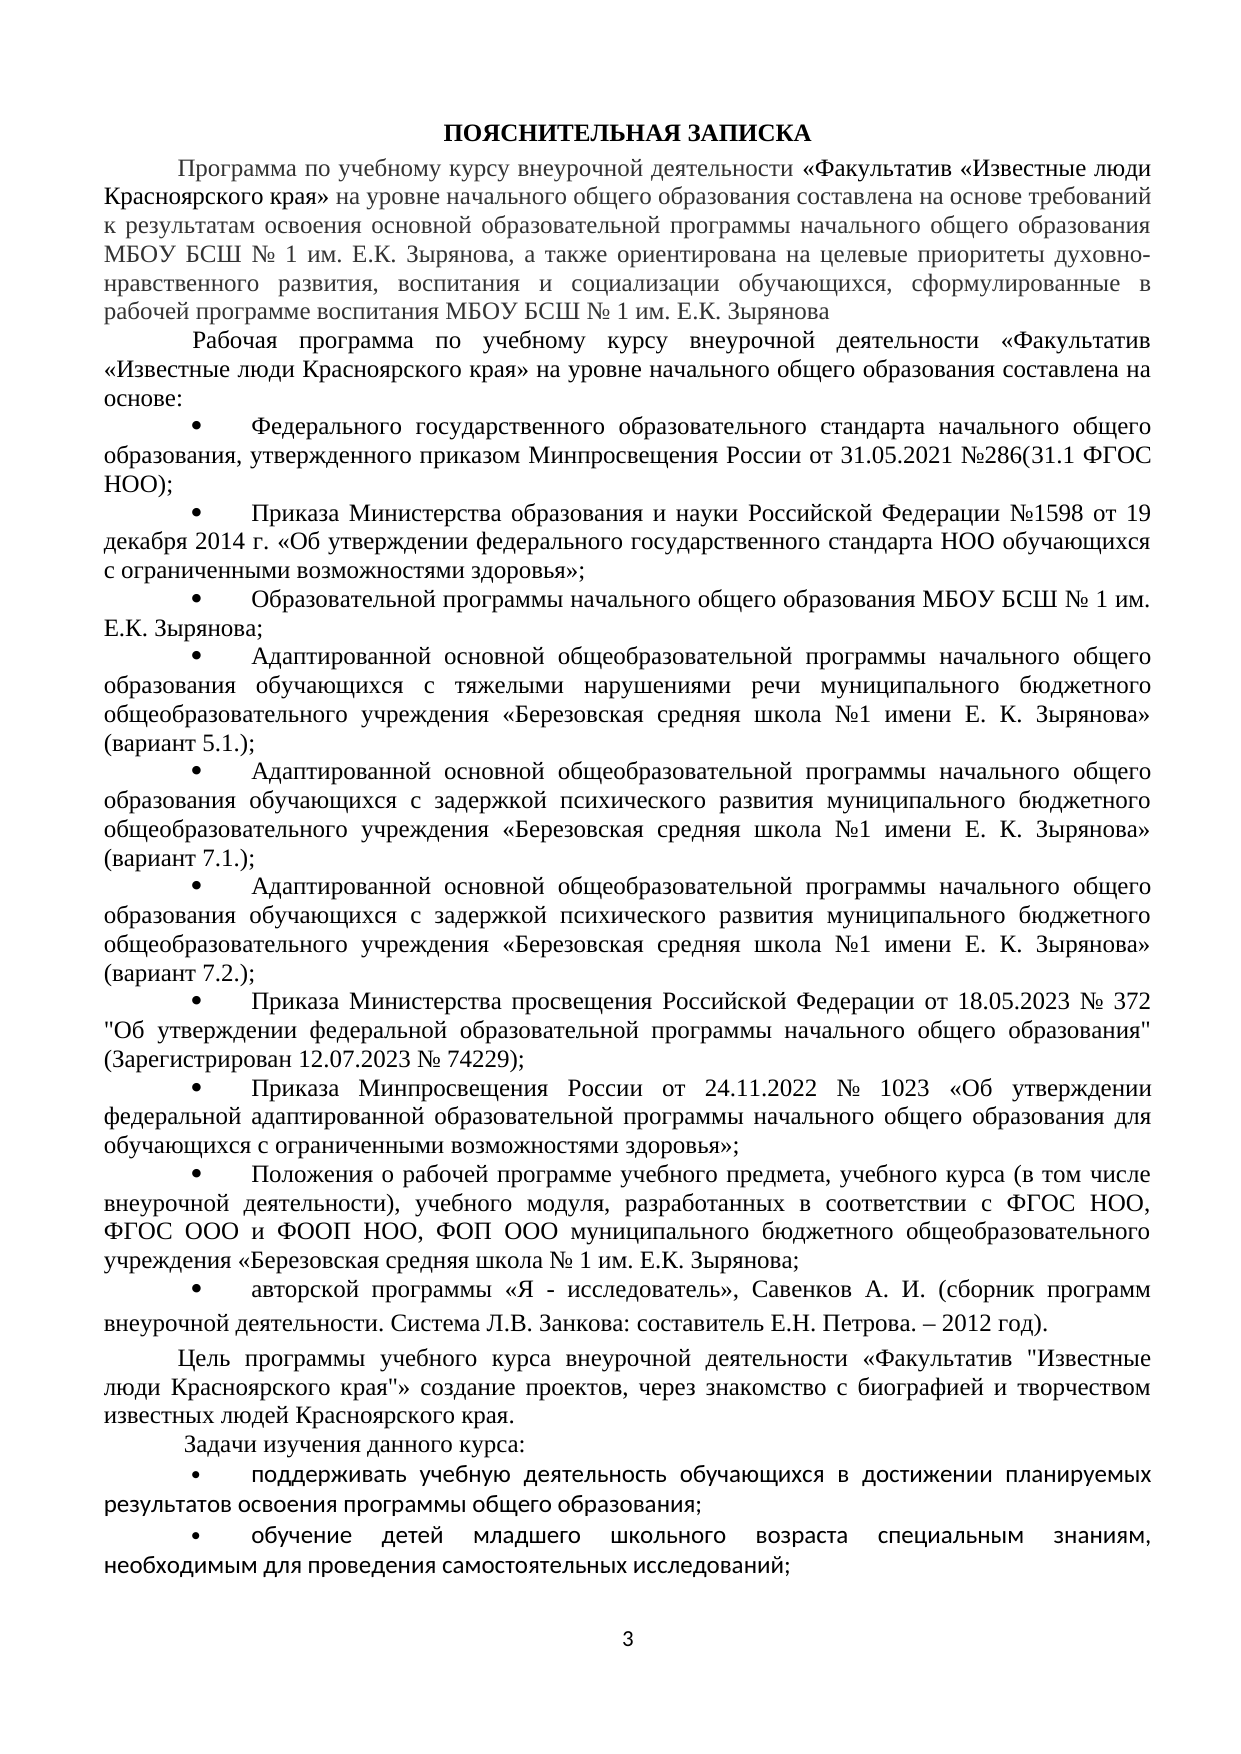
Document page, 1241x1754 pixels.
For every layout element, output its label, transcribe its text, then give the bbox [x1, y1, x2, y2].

list Адаптированной основной общеобразовательной программы начального общего образования обучающихся с задержкой психического развития муниципального бюджетного общеобразовательного учреждения «Березовская средняя школа №1 имени Е. К. Зырянова» (вариант 7.2.); [103, 871, 1152, 986]
list Приказа Министерства просвещения Российской Федерации от 18.05.2023 № 372 "Об утверждении федеральной образовательной программы начального общего образования" (Зарегистрирован 12.07.2023 № 74229); [103, 986, 1152, 1073]
list обучение детей младшего школьного возраста специальным знаниям, необходимым для проведения самостоятельных исследований; [103, 1519, 1152, 1580]
list Приказа Министерства образования и науки Российской Федерации №1598 от 19 декабря 2014 г. «Об утверждении федерального государственного стандарта НОО обучающихся с ограниченными возможностями здоровья»; [103, 498, 1152, 584]
text Задачи изучения данного курса: [103, 1429, 1152, 1458]
list Адаптированной основной общеобразовательной программы начального общего образования обучающихся с задержкой психического развития муниципального бюджетного общеобразовательного учреждения «Березовская средняя школа №1 имени Е. К. Зырянова» (вариант 7.1.); [103, 756, 1152, 871]
text Цель программы учебного курса внеурочной деятельности «Факультатив "Известные люди Красноярского края"» создание проектов, через знакомство с биографией и творчеством известных людей Красноярского края. [103, 1343, 1152, 1429]
list поддерживать учебную деятельность обучающихся в достижении планируемых результатов освоения программы общего образования; [103, 1458, 1152, 1519]
list Приказа Минпросвещения России от 24.11.2022 № 1023 «Об утверждении федеральной адаптированной образовательной программы начального общего образования для обучающихся с ограниченными возможностями здоровья»; [103, 1073, 1152, 1159]
list Образовательной программы начального общего образования МБОУ БСШ № 1 им. Е.К. Зырянова; [103, 584, 1152, 641]
list Положения о рабочей программе учебного предмета, учебного курса (в том числе внеурочной деятельности), учебного модуля, разработанных в соответствии с ФГОС НОО, ФГОС ООО и ФООП НОО, ФОП ООО муниципального бюджетного общеобразовательного учреждения «Березовская средняя школа № 1 им. Е.К. Зырянова; [103, 1159, 1152, 1274]
text Программа по учебному курсу внеурочной деятельности «Факультатив «Известные люди Красноярского края» на уровне начального общего образования составлена на основе требований к результатам освоения основной образовательной программы начального общего образования МБОУ БСШ № 1 им. Е.К. Зырянова, а также ориентирована на целевые приоритеты духовно-нравственного развития, воспитания и социализации обучающихся, сформулированные в рабочей программе воспитания МБОУ БСШ № 1 им. Е.К. Зырянова [103, 153, 1152, 325]
list авторской программы «Я - исследователь», Савенков А. И. (сборник программ внеурочной деятельности. Система Л.В. Занкова: составитель Е.Н. Петрова. – 2012 год). [103, 1274, 1152, 1337]
text ПОЯСНИТЕЛЬНАЯ ЗАПИСКА [162, 118, 1093, 147]
list Федерального государственного образовательного стандарта начального общего образования, утвержденного приказом Минпросвещения России от 31.05.2021 №286(31.1 ФГОС НОО); [103, 411, 1152, 498]
list Адаптированной основной общеобразовательной программы начального общего образования обучающихся с тяжелыми нарушениями речи муниципального бюджетного общеобразовательного учреждения «Березовская средняя школа №1 имени Е. К. Зырянова» (вариант 5.1.); [103, 641, 1152, 756]
text Рабочая программа по учебному курсу внеурочной деятельности «Факультатив «Известные люди Красноярского края» на уровне начального общего образования составлена на основе: [103, 325, 1152, 411]
